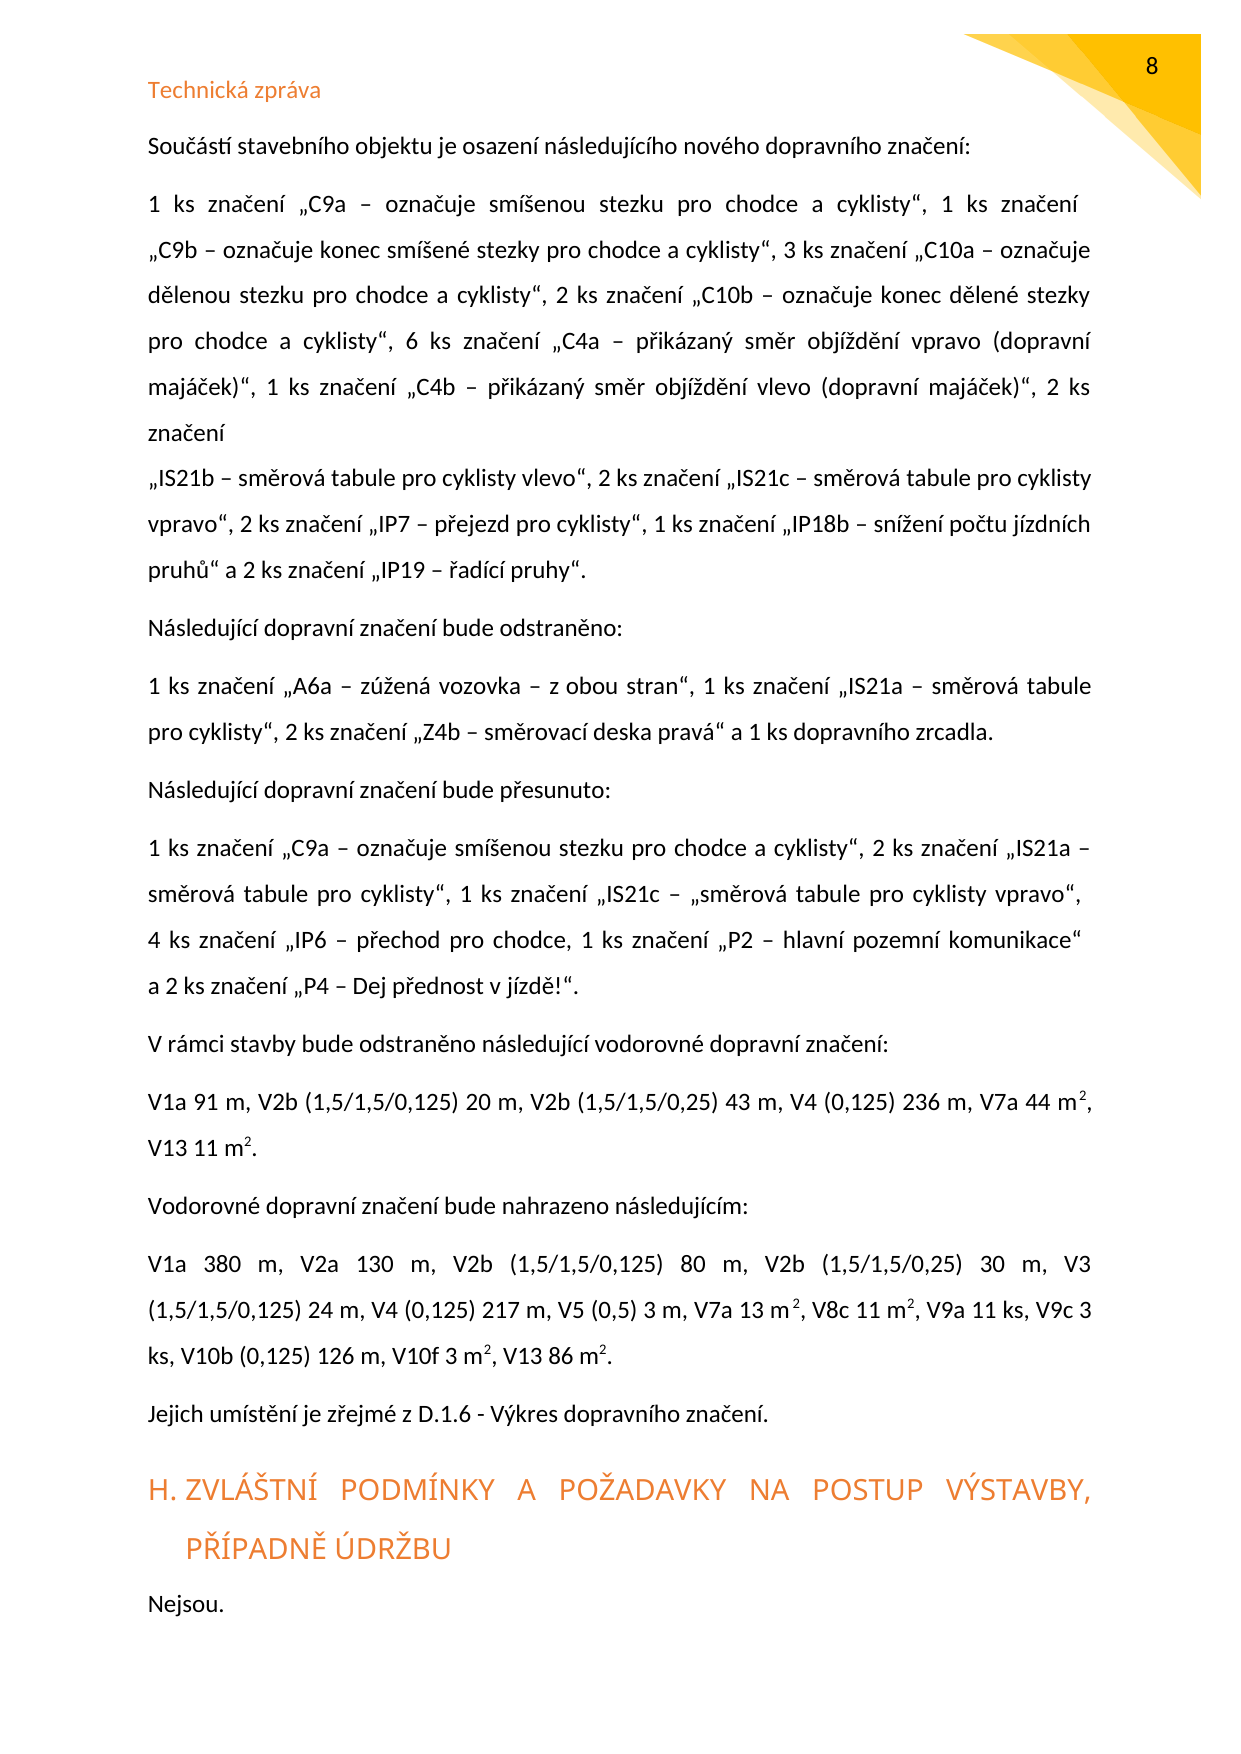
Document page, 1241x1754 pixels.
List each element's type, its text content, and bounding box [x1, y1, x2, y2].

picture [962, 34, 1201, 200]
text Jejich umístění je zřejmé z D.1.6 - Výkres dopravního značení. [148, 1398, 1092, 1429]
text Nejsou. [148, 1588, 1092, 1618]
text V1a 91 m, V2b (1,5/1,5/0,125) 20 m, V2b (1,5/1,5/0,25) 43 m, V4 (0,125) 236 m, V7a 44 m2, V13 11 m2. [148, 1086, 1092, 1162]
subtitle ZVLÁŠTNÍ PODMÍNKY A POŽADAVKY NA POSTUP VÝSTAVBY, PŘÍPADNĚ ÚDRŽBU [148, 1469, 1092, 1568]
text V1a 380 m, V2a 130 m, V2b (1,5/1,5/0,125) 80 m, V2b (1,5/1,5/0,25) 30 m, V3 (1,5/1,5/0,125) 24 m, V4 (0,125) 217 m, V5 (0,5) 3 m, V7a 13 m2, V8c 11 m2, V9a 11 ks, V9c 3 ks, V10b (0,125) 126 m, V10f 3 m2, V13 86 m2. [148, 1248, 1092, 1370]
text 1 ks značení „C9a – označuje smíšenou stezku pro chodce a cyklisty“, 1 ks značení „C9b – označuje konec smíšené stezky pro chodce a cyklisty“, 3 ks značení „C10a – označuje dělenou stezku pro chodce a cyklisty“, 2 ks značení „C10b – označuje konec dělené stezky pro chodce a cyklisty“, 6 ks značení „C4a – přikázaný směr objíždění vpravo (dopravní majáček)“, 1 ks značení „C4b – přikázaný směr objíždění vlevo (dopravní majáček)“, 2 ks značení „IS21b – směrová tabule pro cyklisty vlevo“, 2 ks značení „IS21c – směrová tabule pro cyklisty vpravo“, 2 ks značení „IP7 – přejezd pro cyklisty“, 1 ks značení „IP18b – snížení počtu jízdních pruhů“ a 2 ks značení „IP19 – řadící pruhy“. [148, 188, 1092, 584]
text 1 ks značení „A6a – zúžená vozovka – z obou stran“, 1 ks značení „IS21a – směrová tabule pro cyklisty“, 2 ks značení „Z4b – směrovací deska pravá“ a 1 ks dopravního zrcadla. [148, 670, 1092, 747]
text Součástí stavebního objektu je osazení následujícího nového dopravního značení: [148, 130, 1092, 160]
text V rámci stavby bude odstraněno následující vodorovné dopravní značení: [148, 1028, 1092, 1058]
text Vodorovné dopravní značení bude nahrazeno následujícím: [148, 1190, 1092, 1221]
text Následující dopravní značení bude přesunuto: [148, 774, 1092, 805]
text Následující dopravní značení bude odstraněno: [148, 612, 1092, 643]
text 1 ks značení „C9a – označuje smíšenou stezku pro chodce a cyklisty“, 2 ks značení „IS21a – směrová tabule pro cyklisty“, 1 ks značení „IS21c – „směrová tabule pro cyklisty vpravo“, 4 ks značení „IP6 – přechod pro chodce, 1 ks značení „P2 – hlavní pozemní komunikace“ a 2 ks značení „P4 – Dej přednost v jízdě!“. [148, 833, 1092, 1000]
